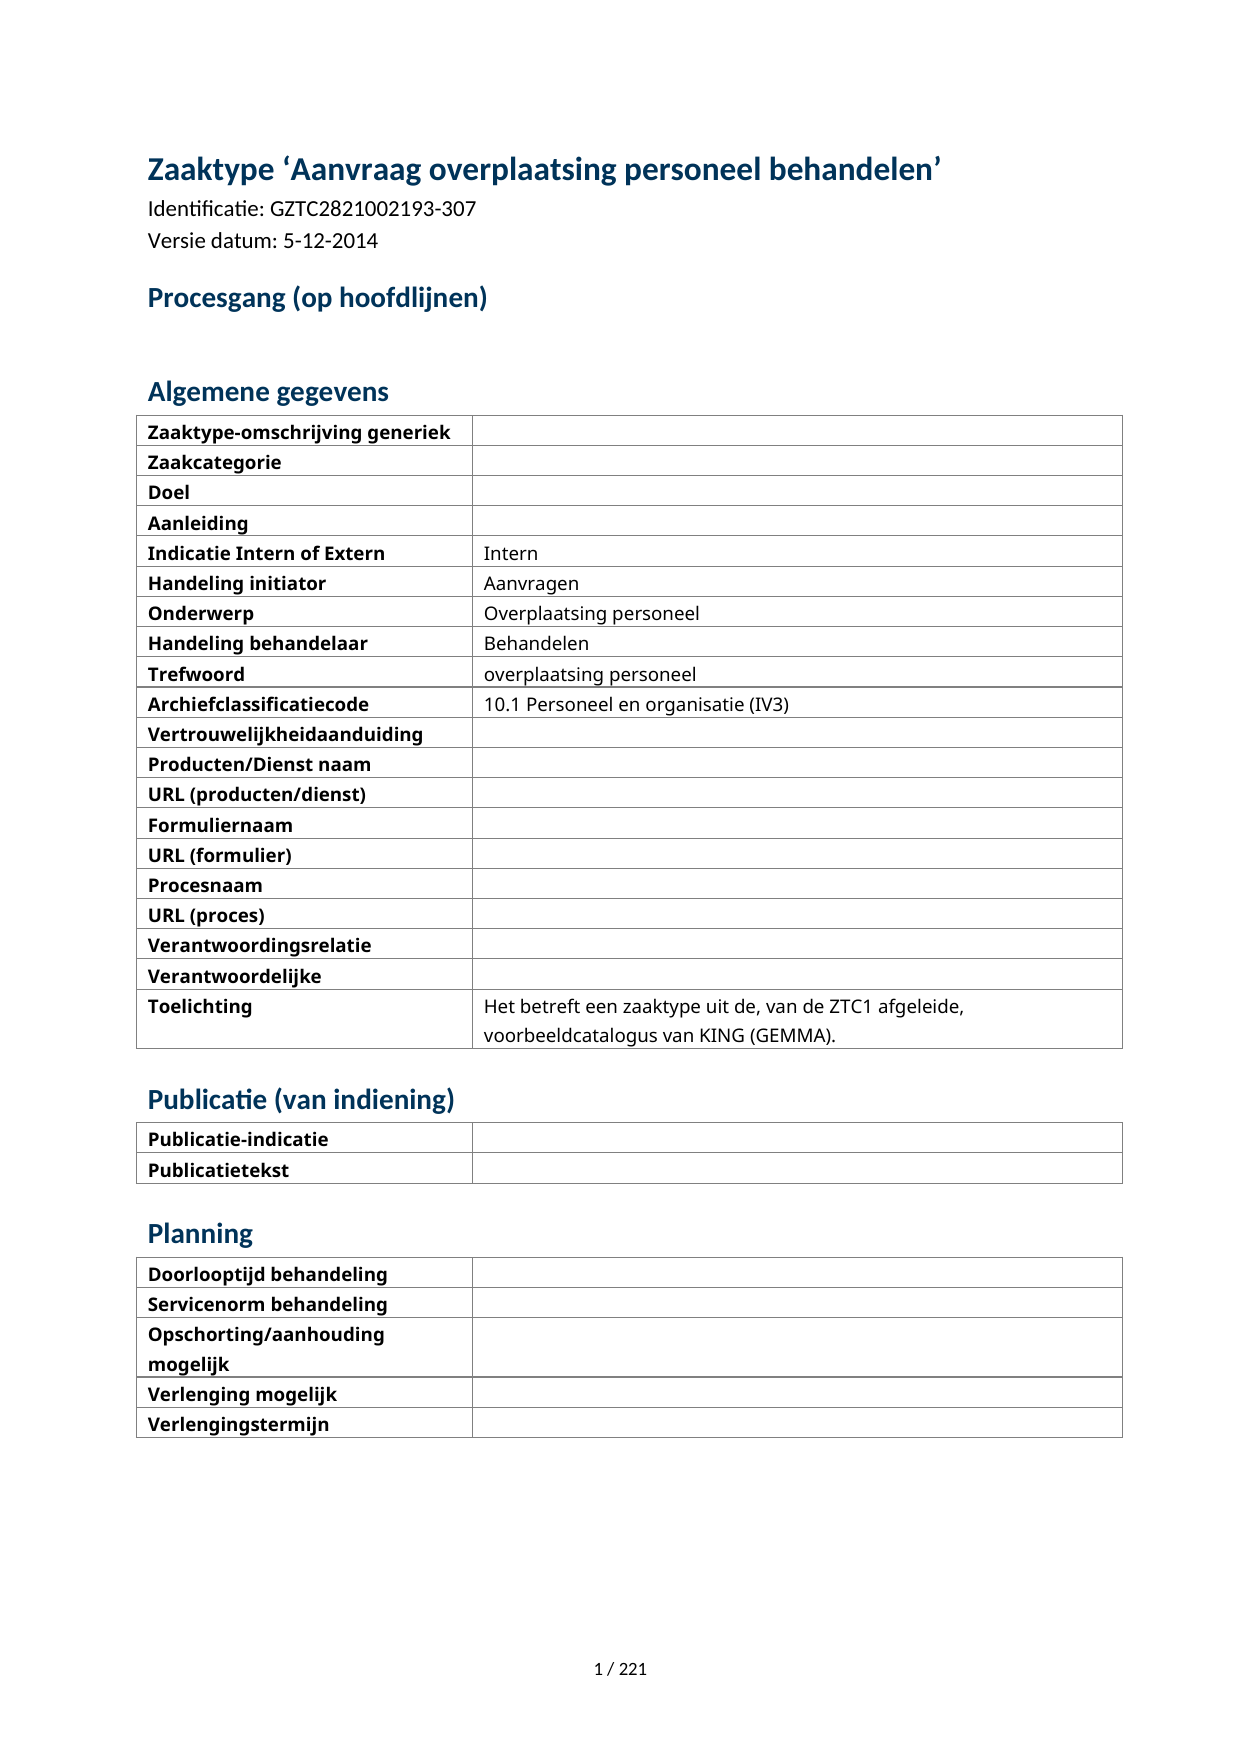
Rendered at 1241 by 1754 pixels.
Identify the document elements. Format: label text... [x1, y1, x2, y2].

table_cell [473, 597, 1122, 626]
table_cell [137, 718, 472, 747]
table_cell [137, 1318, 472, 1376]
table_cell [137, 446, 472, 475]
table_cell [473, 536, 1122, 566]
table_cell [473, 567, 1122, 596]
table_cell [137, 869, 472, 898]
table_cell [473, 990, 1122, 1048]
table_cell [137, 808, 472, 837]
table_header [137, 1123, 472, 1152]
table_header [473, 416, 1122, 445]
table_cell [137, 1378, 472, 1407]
text Versie datum: 5-12-2014 [148, 227, 1093, 254]
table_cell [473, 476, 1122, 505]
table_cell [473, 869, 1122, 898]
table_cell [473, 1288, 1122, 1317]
text {{Element|Elementtype=Zaaktype|Omschrijving=Aanvraag overplaatsing personeel behandelen|Catalogus=GZTC22821002193|Identificatie=307|Versiedatum=20141205|Beheerder=KING Gemeenten|Paginanaam=GEMMA Voorbeeldzaaktype 'Aanvraag overplaatsing personeel behandelen'}}Zaaktype ‘Aanvraag overplaatsing personeel behandelen’ [148, 148, 1093, 188]
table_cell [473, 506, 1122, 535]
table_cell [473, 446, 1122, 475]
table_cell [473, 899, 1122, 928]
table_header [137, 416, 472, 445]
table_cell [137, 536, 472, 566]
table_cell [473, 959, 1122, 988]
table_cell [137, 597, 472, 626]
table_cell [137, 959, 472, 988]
text <br />Procesgang (op hoofdlijnen) [148, 279, 1093, 315]
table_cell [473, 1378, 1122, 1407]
text <br />Planning [148, 1216, 1093, 1251]
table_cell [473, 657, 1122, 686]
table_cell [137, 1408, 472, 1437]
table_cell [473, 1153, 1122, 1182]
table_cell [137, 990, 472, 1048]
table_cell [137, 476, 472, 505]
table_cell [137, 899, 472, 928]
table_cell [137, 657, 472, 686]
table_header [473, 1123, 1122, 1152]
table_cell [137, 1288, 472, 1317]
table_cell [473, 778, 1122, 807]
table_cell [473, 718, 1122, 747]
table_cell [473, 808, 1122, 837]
text Identificatie: GZTC2821002193-307 [148, 194, 1093, 222]
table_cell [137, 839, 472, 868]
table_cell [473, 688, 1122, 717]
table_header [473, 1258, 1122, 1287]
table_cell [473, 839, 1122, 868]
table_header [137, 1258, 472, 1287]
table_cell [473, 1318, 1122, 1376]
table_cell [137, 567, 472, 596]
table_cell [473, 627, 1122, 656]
text <br />Algemene gegevens [148, 373, 1093, 409]
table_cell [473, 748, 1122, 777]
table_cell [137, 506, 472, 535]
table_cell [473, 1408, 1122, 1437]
text <br />Publicatie (van indiening) [148, 1081, 1093, 1117]
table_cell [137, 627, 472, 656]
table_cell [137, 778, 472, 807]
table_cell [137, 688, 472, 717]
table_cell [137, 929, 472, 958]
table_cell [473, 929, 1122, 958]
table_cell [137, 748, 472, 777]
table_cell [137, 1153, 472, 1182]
